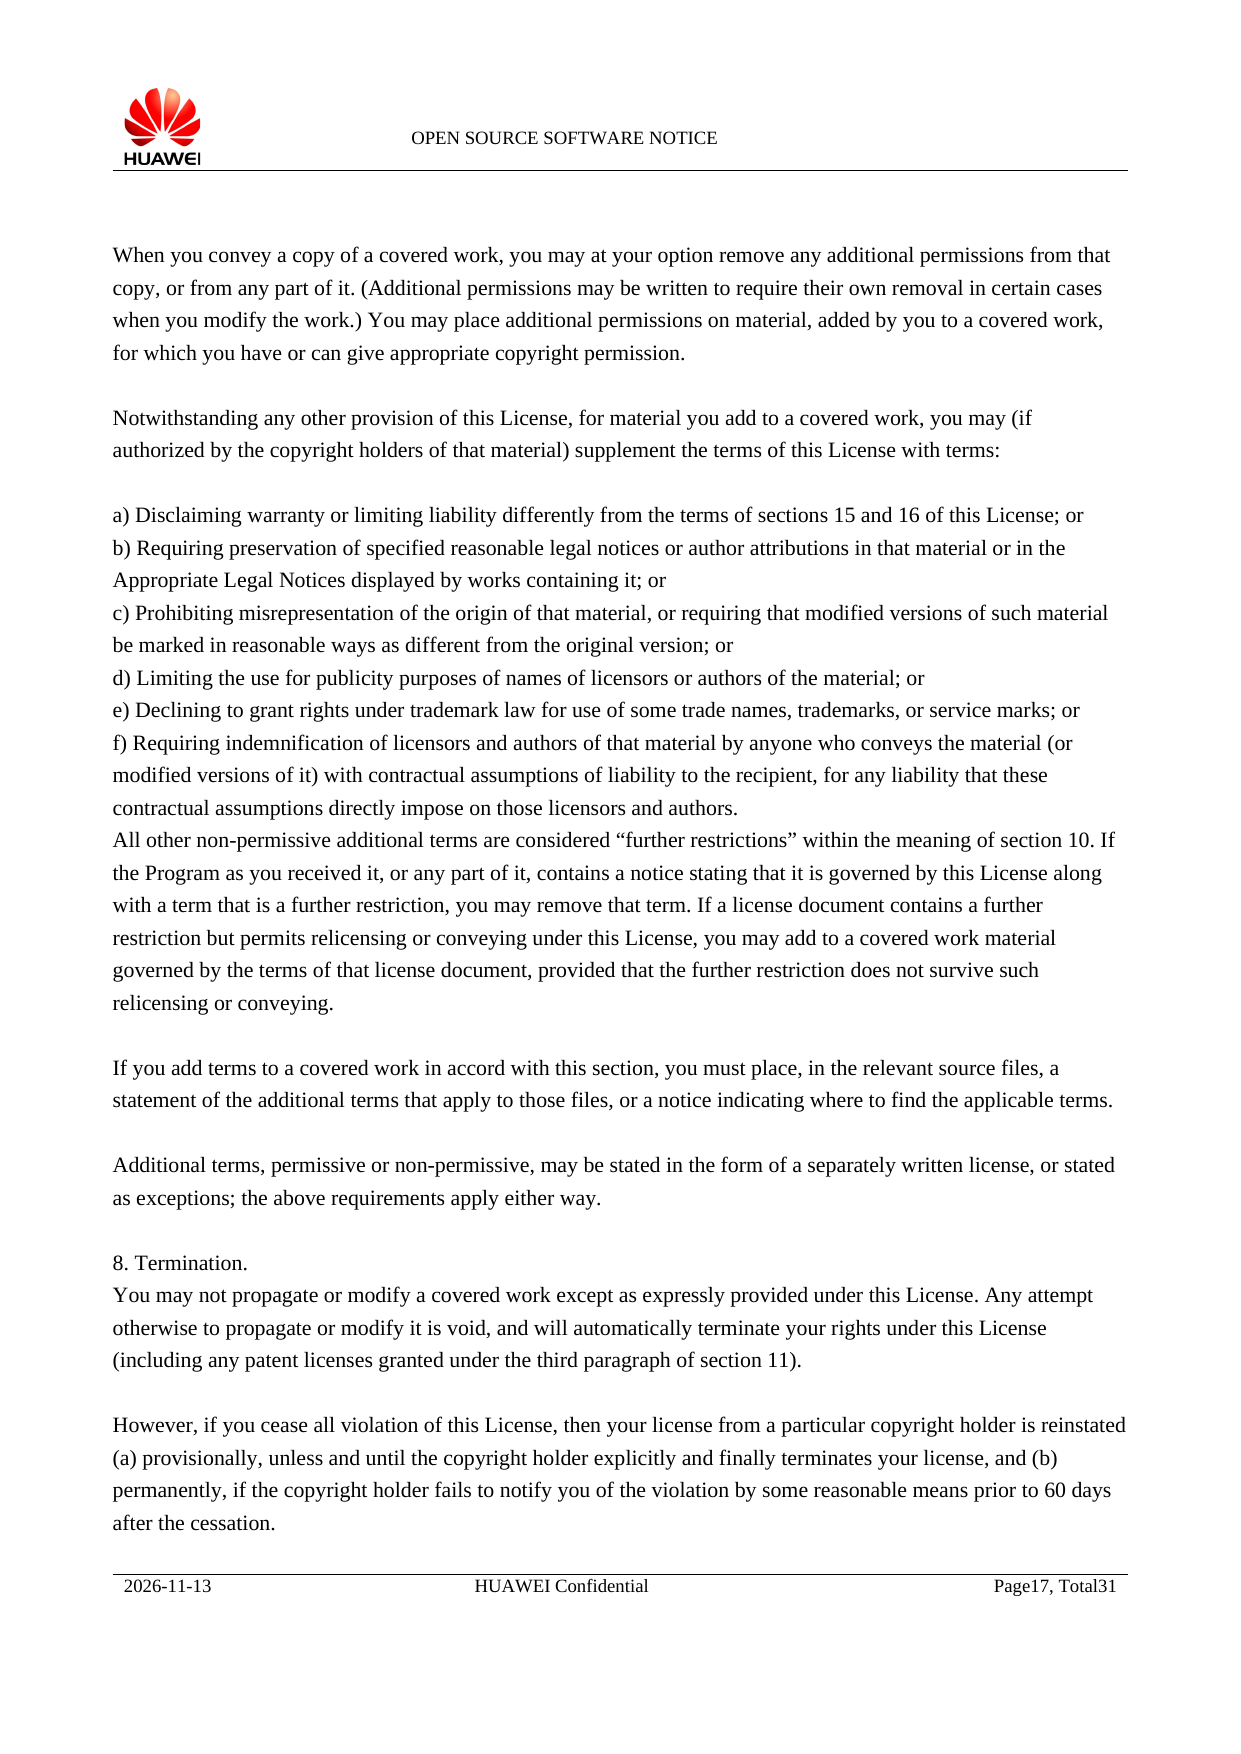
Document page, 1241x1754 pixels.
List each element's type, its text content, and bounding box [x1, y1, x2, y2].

picture [124, 88, 201, 165]
